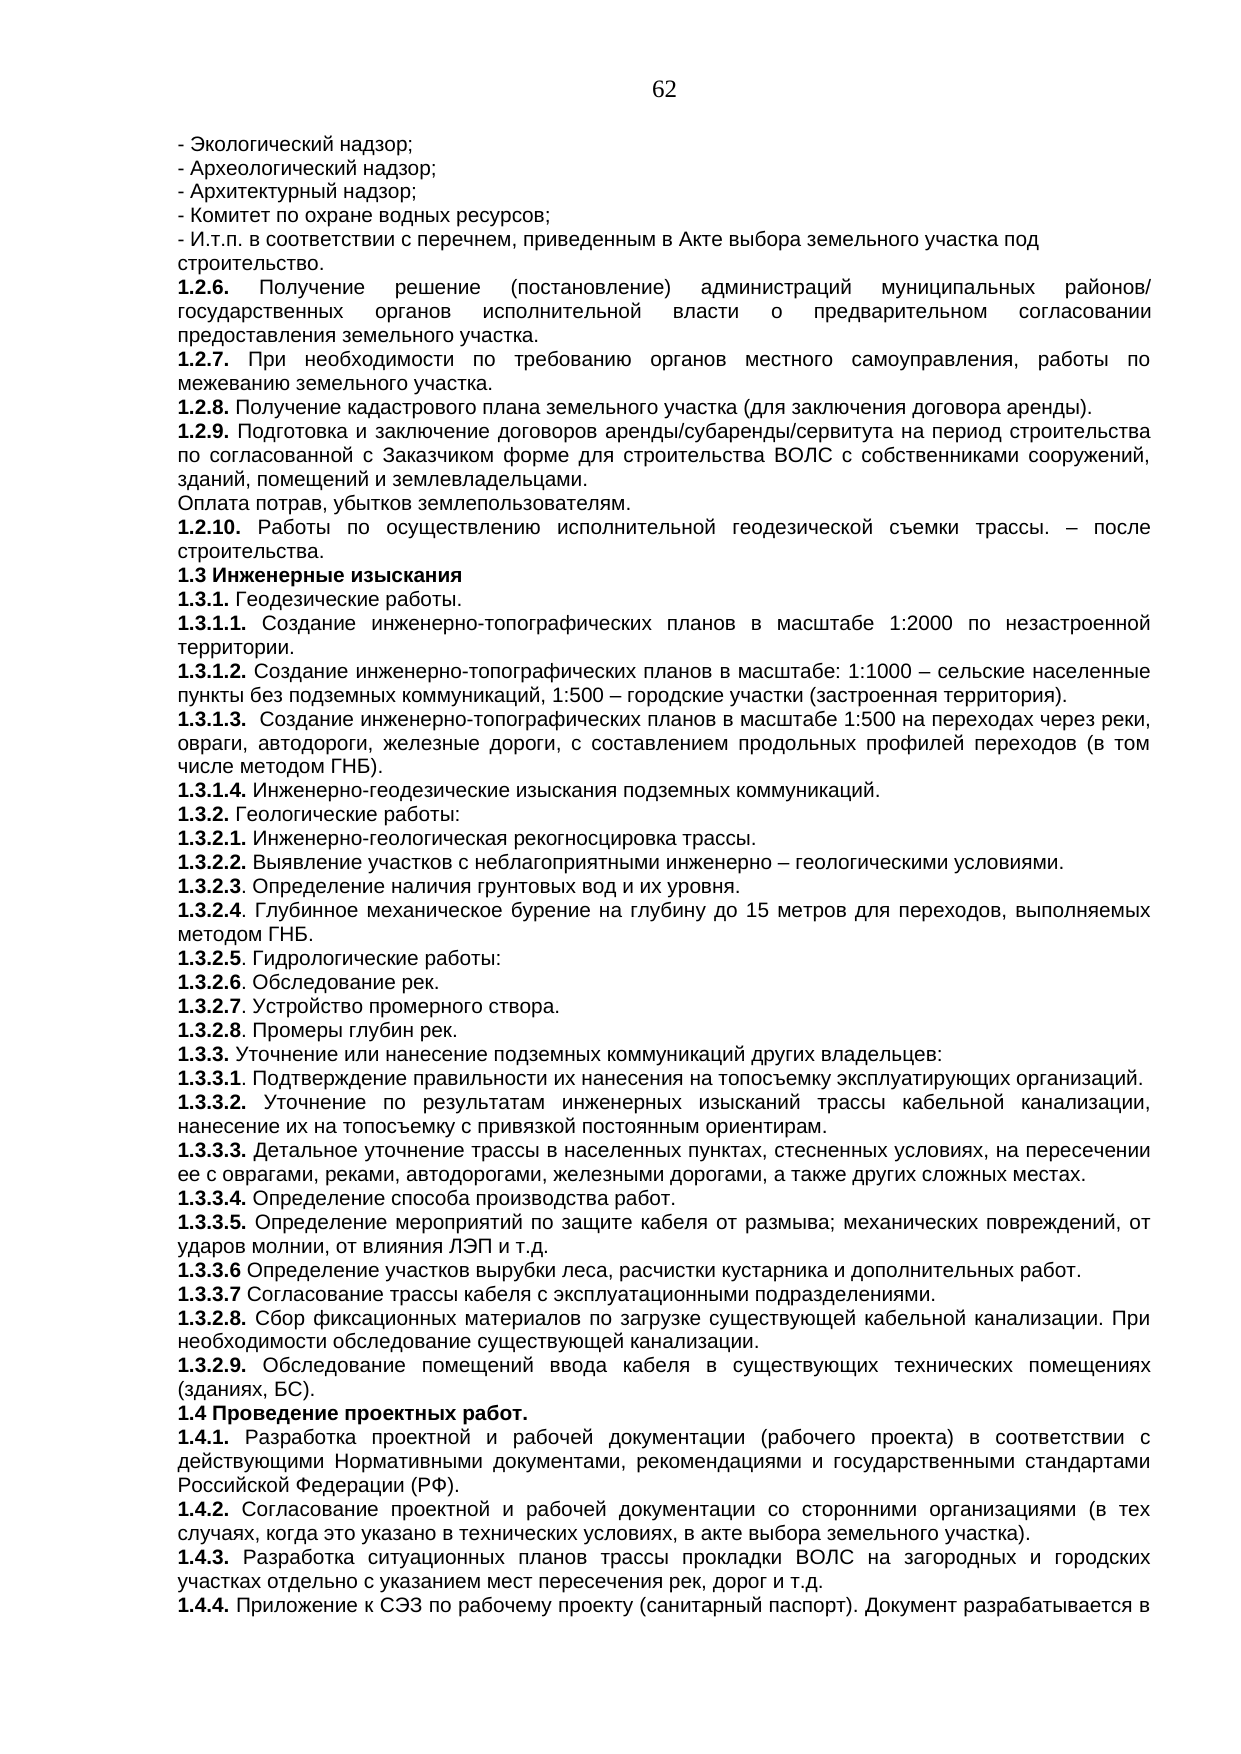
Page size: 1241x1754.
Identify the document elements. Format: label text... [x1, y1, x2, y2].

text 1.3.2.8. Промеры глубин рек. [177, 1018, 1152, 1042]
text - И.т.п. в соответствии с перечнем, приведенным в Акте выбора земельного участка под строительство. [177, 227, 1152, 275]
text 1.3.1.2. Создание инженерно-топографических планов в масштабе: 1:1000 – сельские населенные пункты без подземных коммуникаций, 1:500 – городские участки (застроенная территория). [177, 658, 1152, 706]
text 1.3.2.1. Инженерно-геологическая рекогносцировка трассы. [177, 826, 1152, 850]
text Оплата потрав, убытков землепользователям. [177, 491, 1152, 515]
text 1.3.3.7 Согласование трассы кабеля с эксплуатационными подразделениями. [177, 1281, 1152, 1305]
text 1.3.2.3. Определение наличия грунтовых вод и их уровня. [177, 874, 1152, 898]
text 1.3.1.3. Создание инженерно-топографических планов в масштабе 1:500 на переходах через реки, овраги, автодороги, железные дороги, с составлением продольных профилей переходов (в том числе методом ГНБ). [177, 706, 1152, 778]
text 1.3.2. Геологические работы: [177, 802, 1152, 826]
text 1.4 Проведение проектных работ. [177, 1401, 1152, 1425]
text 1.2.10. Работы по осуществлению исполнительной геодезической съемки трассы. – после строительства. [177, 515, 1152, 563]
text - Комитет по охране водных ресурсов; [177, 203, 1152, 227]
text - Археологический надзор; [177, 155, 1152, 179]
text 1.4.2. Согласование проектной и рабочей документации со сторонними организациями (в тех случаях, когда это указано в технических условиях, в акте выбора земельного участка). [177, 1497, 1152, 1545]
text 1.3.2.4. Глубинное механическое бурение на глубину до 15 метров для переходов, выполняемых методом ГНБ. [177, 898, 1152, 946]
text 1.3.2.7. Устройство промерного створа. [177, 994, 1152, 1018]
text 1.2.9. Подготовка и заключение договоров аренды/субаренды/сервитута на период строительства по согласованной с Заказчиком форме для строительства ВОЛС с собственниками сооружений, зданий, помещений и землевладельцами. [177, 419, 1152, 491]
text 1.3.3. Уточнение или нанесение подземных коммуникаций других владельцев: [177, 1042, 1152, 1066]
text 1.3.2.5. Гидрологические работы: [177, 946, 1152, 970]
text 1.3.2.2. Выявление участков с неблагоприятными инженерно – геологическими условиями. [177, 850, 1152, 874]
text 1.3 Инженерные изыскания [177, 563, 1152, 587]
text 1.3.3.5. Определение мероприятий по защите кабеля от размыва; механических повреждений, от ударов молнии, от влияния ЛЭП и т.д. [177, 1209, 1152, 1257]
text 1.3.3.1. Подтверждение правильности их нанесения на топосъемку эксплуатирующих организаций. [177, 1066, 1152, 1090]
text 1.3.1.4. Инженерно-геодезические изыскания подземных коммуникаций. [177, 778, 1152, 802]
text - Архитектурный надзор; [177, 179, 1152, 203]
text 1.2.7. При необходимости по требованию органов местного самоуправления, работы по межеванию земельного участка. [177, 347, 1152, 395]
text 1.2.8. Получение кадастрового плана земельного участка (для заключения договора аренды). [177, 395, 1152, 419]
text 1.3.1.1. Создание инженерно-топографических планов в масштабе 1:2000 по незастроенной территории. [177, 611, 1152, 658]
text 1.3.3.3. Детальное уточнение трассы в населенных пунктах, стесненных условиях, на пересечении ее с оврагами, реками, автодорогами, железными дорогами, а также других сложных местах. [177, 1138, 1152, 1186]
text 1.3.3.6 Определение участков вырубки леса, расчистки кустарника и дополнительных работ. [177, 1257, 1152, 1281]
text 1.3.2.8. Сбор фиксационных материалов по загрузке существующей кабельной канализации. При необходимости обследование существующей канализации. [177, 1305, 1152, 1353]
text 1.3.2.9. Обследование помещений ввода кабеля в существующих технических помещениях (зданиях, БС). [177, 1353, 1152, 1401]
text 1.4.3. Разработка ситуационных планов трассы прокладки ВОЛС на загородных и городских участках отдельно с указанием мест пересечения рек, дорог и т.д. [177, 1545, 1152, 1593]
text 1.3.2.6. Обследование рек. [177, 970, 1152, 994]
text 1.3.3.4. Определение способа производства работ. [177, 1186, 1152, 1209]
text - Экологический надзор; [177, 131, 1152, 155]
text 1.2.6. Получение решение (постановление) администраций муниципальных районов/ государственных органов исполнительной власти о предварительном согласовании предоставления земельного участка. [177, 275, 1152, 347]
text 1.3.3.2. Уточнение по результатам инженерных изысканий трассы кабельной канализации, нанесение их на топосъемку с привязкой постоянным ориентирам. [177, 1090, 1152, 1138]
text 1.4.1. Разработка проектной и рабочей документации (рабочего проекта) в соответствии с действующими Нормативными документами, рекомендациями и государственными стандартами Российской Федерации (РФ). [177, 1425, 1152, 1497]
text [177, 1593, 1152, 1617]
text 1.3.1. Геодезические работы. [177, 587, 1152, 611]
